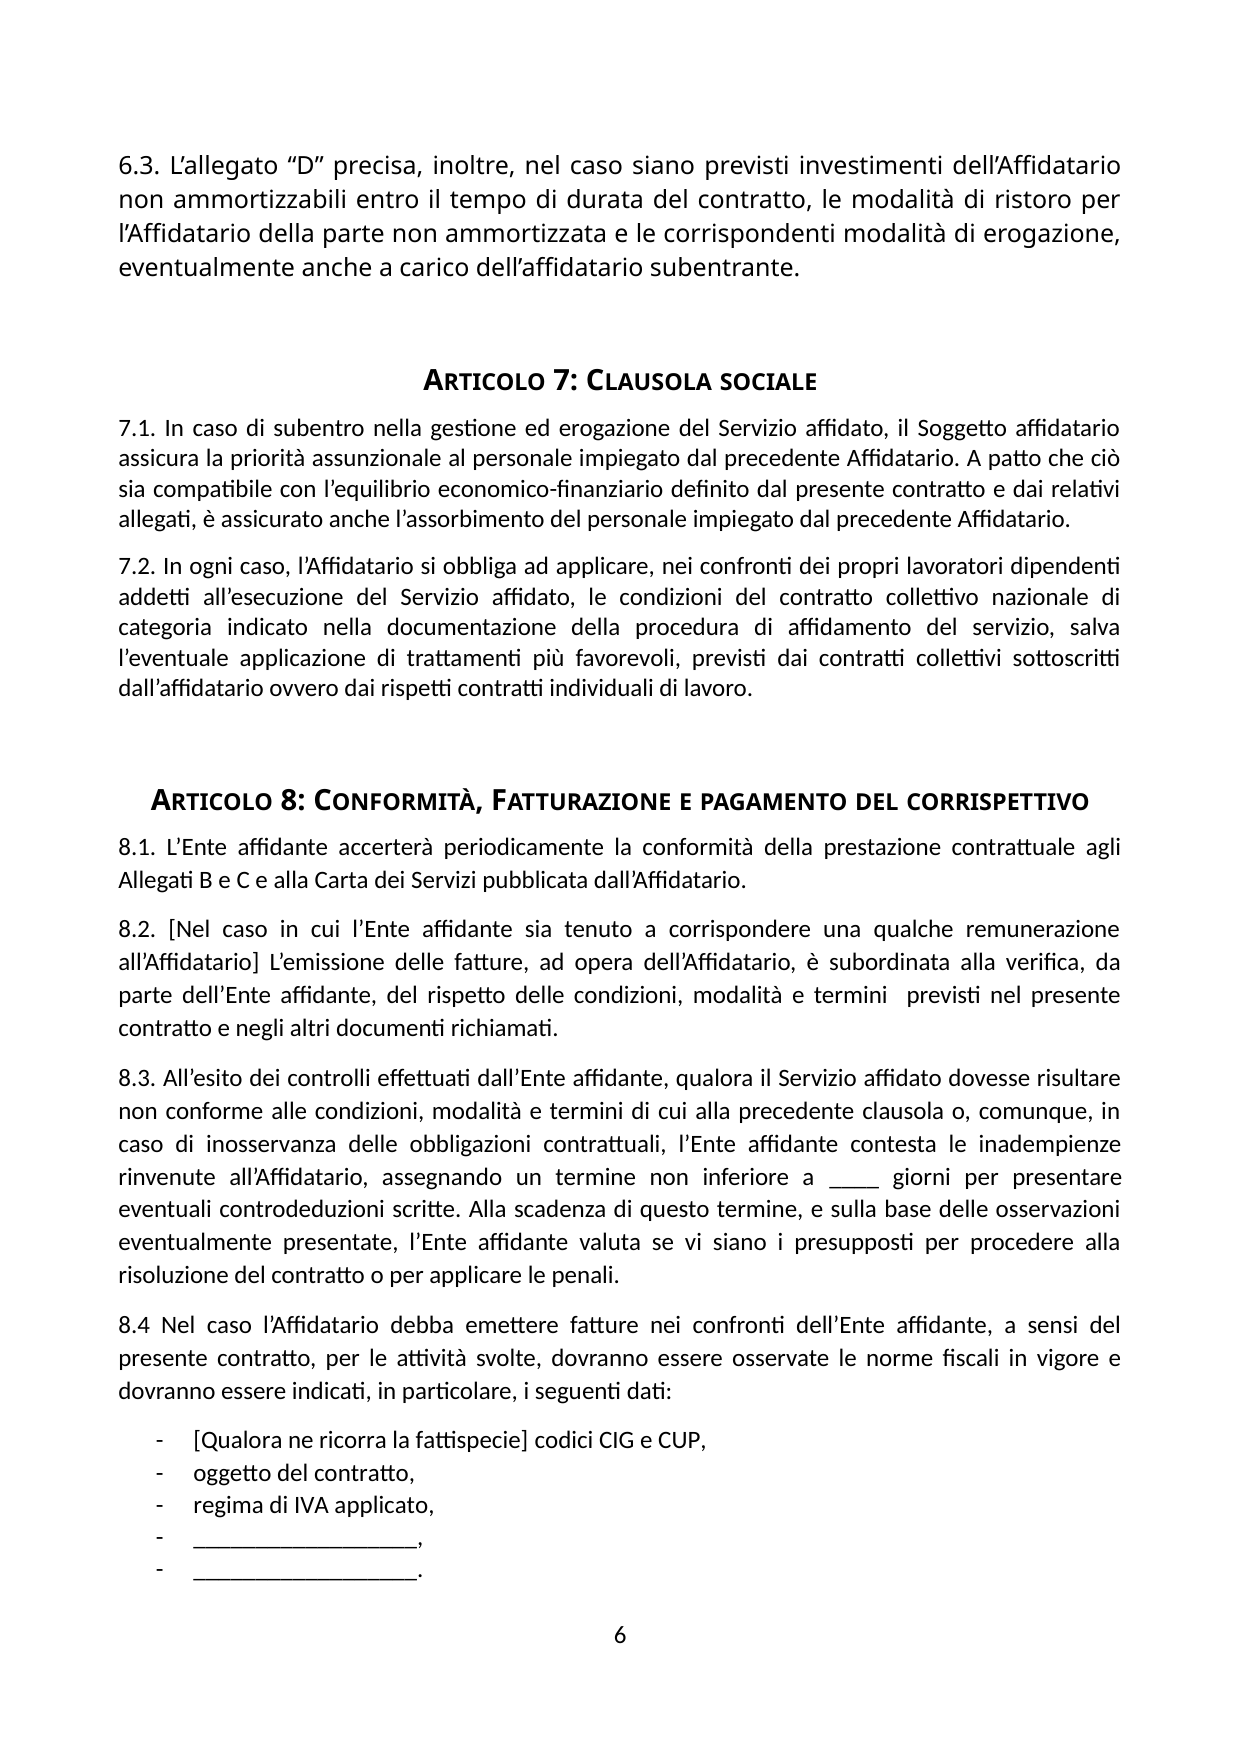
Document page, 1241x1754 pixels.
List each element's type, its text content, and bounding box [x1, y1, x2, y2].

subtitle Articolo 7: Clausola sociale [118, 359, 1122, 399]
list [Qualora ne ricorra la fattispecie] codici CIG e CUP, [156, 1424, 1122, 1455]
list regima di IVA applicato, [156, 1489, 1122, 1519]
text 7.2. In ogni caso, l’Affidatario si obbliga ad applicare, nei confronti dei propri lavoratori dipendenti addetti all’esecuzione del Servizio affidato, le condizioni del contratto collettivo nazionale di categoria indicato nella documentazione della procedura di affidamento del servizio, salva l’eventuale applicazione di trattamenti più favorevoli, previsti dai contratti collettivi sottoscritti dall’affidatario ovvero dai rispetti contratti individuali di lavoro. [118, 551, 1122, 703]
list __________________, [156, 1521, 1122, 1552]
list __________________. [156, 1553, 1122, 1584]
text 7.1. In caso di subentro nella gestione ed erogazione del Servizio affidato, il Soggetto affidatario assicura la priorità assunzionale al personale impiegato dal precedente Affidatario. A patto che ciò sia compatibile con l’equilibrio economico-finanziario definito dal presente contratto e dai relativi allegati, è assicurato anche l’assorbimento del personale impiegato dal precedente Affidatario. [118, 412, 1122, 534]
text 8.3. All’esito dei controlli effettuati dall’Ente affidante, qualora il Servizio affidato dovesse risultare non conforme alle condizioni, modalità e termini di cui alla precedente clausola o, comunque, in caso di inosservanza delle obbligazioni contrattuali, l’Ente affidante contesta le inadempienze rinvenute all’Affidatario, assegnando un termine non inferiore a ____ giorni per presentare eventuali controdeduzioni scritte. Alla scadenza di questo termine, e sulla base delle osservazioni eventualmente presentate, l’Ente affidante valuta se vi siano i presupposti per procedere alla risoluzione del contratto o per applicare le penali. [118, 1062, 1122, 1290]
list oggetto del contratto, [156, 1457, 1122, 1487]
text 8.2. [Nel caso in cui l’Ente affidante sia tenuto a corrispondere una qualche remunerazione all’Affidatario] L’emissione delle fatture, ad opera dell’Affidatario, è subordinata alla verifica, da parte dell’Ente affidante, del rispetto delle condizioni, modalità e termini previsti nel presente contratto e negli altri documenti richiamati. [118, 913, 1122, 1043]
text 6.3. L’allegato “D” precisa, inoltre, nel caso siano previsti investimenti dell’Affidatario non ammortizzabili entro il tempo di durata del contratto, le modalità di ristoro per l’Affidatario della parte non ammortizzata e le corrispondenti modalità di erogazione, eventualmente anche a carico dell’affidatario subentrante. [118, 148, 1122, 284]
text 8.1. L’Ente affidante accerterà periodicamente la conformità della prestazione contrattuale agli Allegati B e C e alla Carta dei Servizi pubblicata dall’Affidatario. [118, 831, 1122, 894]
text 8.4 Nel caso l’Affidatario debba emettere fatture nei confronti dell’Ente affidante, a sensi del presente contratto, per le attività svolte, dovranno essere osservate le norme fiscali in vigore e dovranno essere indicati, in particolare, i seguenti dati: [118, 1309, 1122, 1405]
subtitle Articolo 8: Conformità, Fatturazione e pagamento del corrispettivo [118, 779, 1122, 818]
